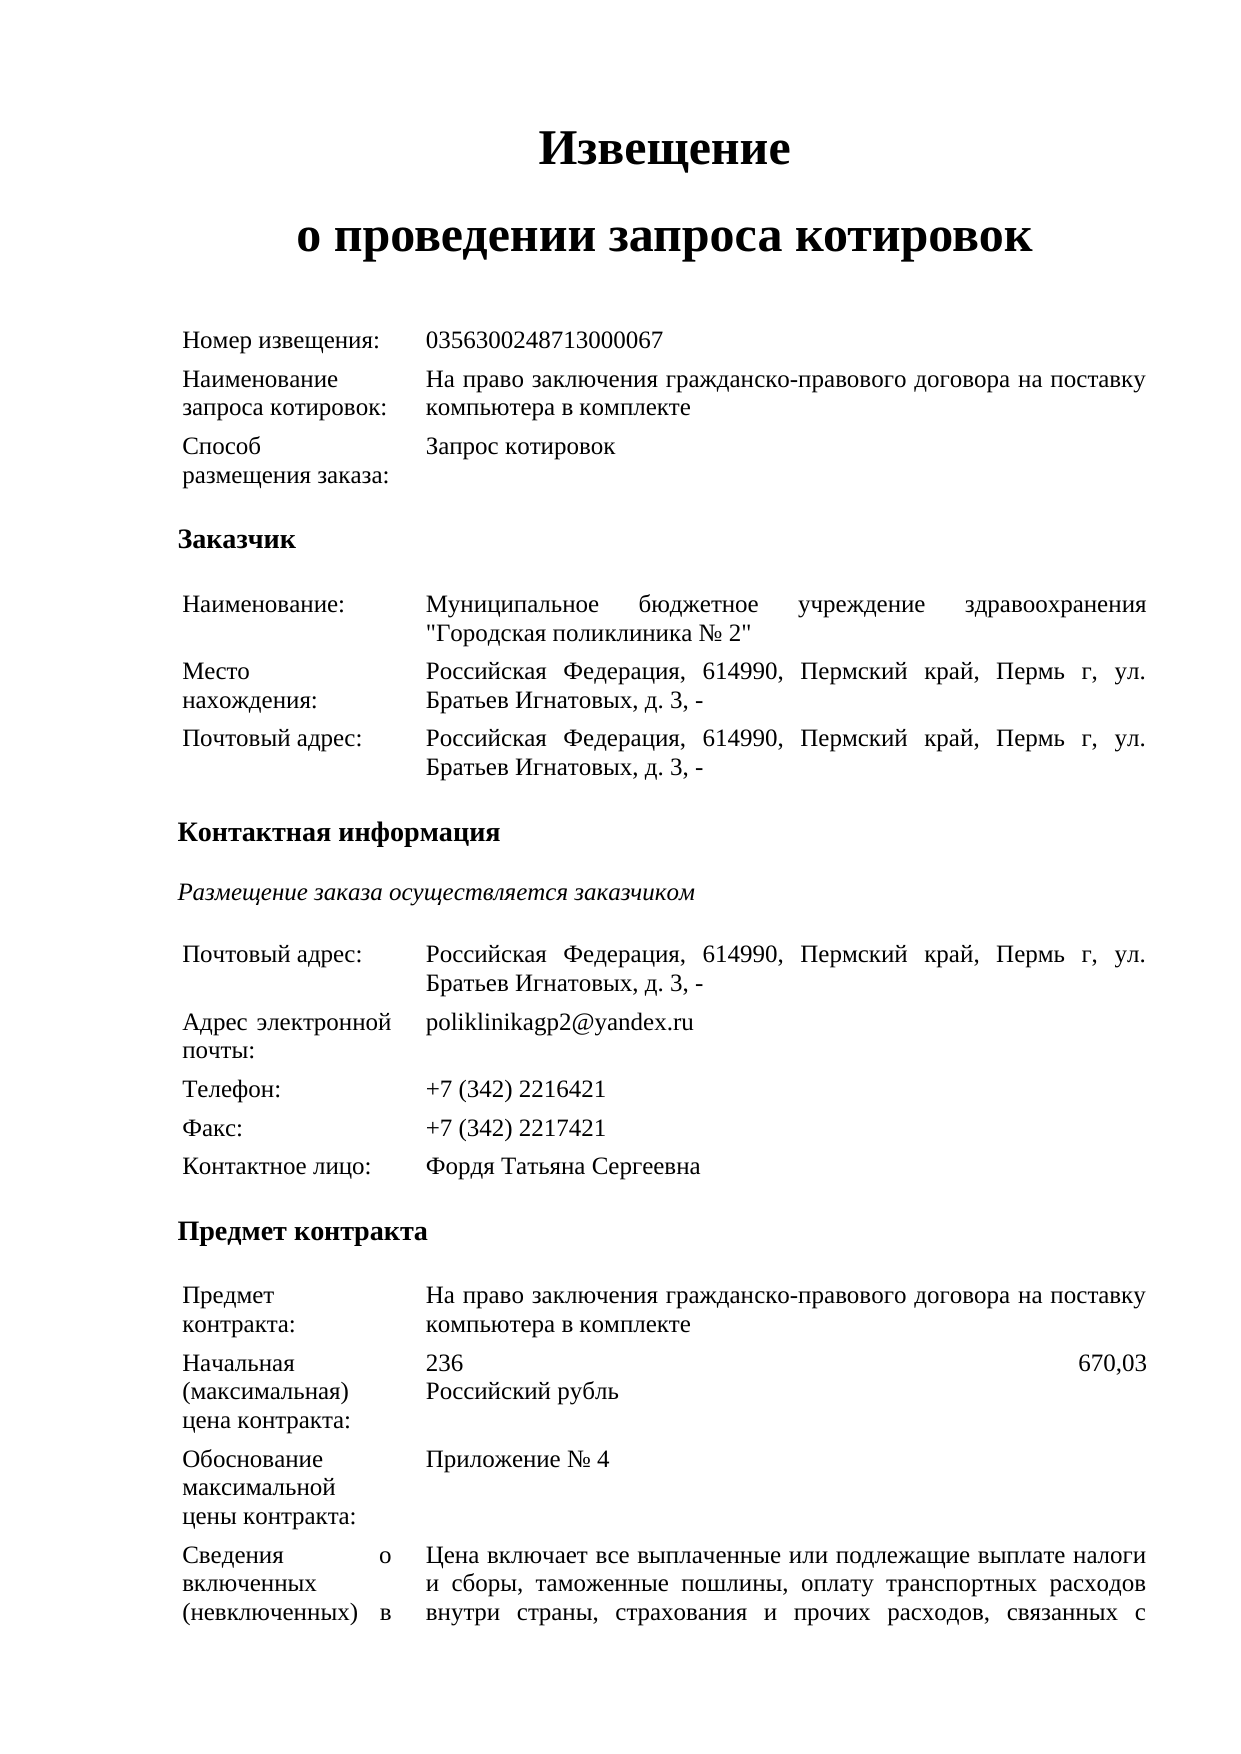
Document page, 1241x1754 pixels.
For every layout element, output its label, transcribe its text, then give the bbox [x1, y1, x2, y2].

text Заказчик [177, 522, 1152, 555]
table_cell Обоснование максимальной цены контракта: [177, 1439, 421, 1535]
table_cell Место нахождения: [177, 651, 421, 719]
text Извещение [177, 118, 1152, 176]
table_cell Почтовый адрес: [177, 719, 421, 786]
table_header 0356300248713000067 [421, 320, 1152, 359]
table_cell Контактное лицо: [177, 1146, 421, 1185]
table_cell Наименование запроса котировок: [177, 359, 421, 426]
table_header Наименование: [177, 584, 421, 651]
table_cell Начальная (максимальная) цена контракта: [177, 1343, 421, 1439]
table_cell Запрос котировок [421, 426, 1152, 493]
table_cell 236 670,03 Российский рубль [421, 1343, 1152, 1439]
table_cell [177, 1535, 421, 1631]
text Предмет контракта [177, 1214, 1152, 1246]
table_cell poliklinikagp2@yandex.ru [421, 1002, 1152, 1069]
table_cell Телефон: [177, 1069, 421, 1108]
table_header Почтовый адрес: [177, 935, 421, 1002]
table_cell На право заключения гражданско-правового договора на поставку компьютера в комплекте [421, 359, 1152, 426]
table_header На право заключения гражданско-правового договора на поставку компьютера в комплекте [421, 1276, 1152, 1343]
table_cell Российская Федерация, 614990, Пермский край, Пермь г, ул. Братьев Игнатовых, д. 3, - [421, 719, 1152, 786]
table_cell Способ размещения заказа: [177, 426, 421, 493]
table_header Предмет контракта: [177, 1276, 421, 1343]
text о проведении запроса котировок [177, 205, 1152, 262]
table_cell +7 (342) 2216421 [421, 1069, 1152, 1108]
table_cell Приложение № 4 [421, 1439, 1152, 1535]
table_cell Российская Федерация, 614990, Пермский край, Пермь г, ул. Братьев Игнатовых, д. 3, - [421, 651, 1152, 719]
table_cell Факс: [177, 1108, 421, 1146]
text Размещение заказа осуществляется заказчиком [177, 877, 1152, 905]
table_header Муниципальное бюджетное учреждение здравоохранения "Городская поликлиника № 2" [421, 584, 1152, 651]
table_cell Адрес электронной почты: [177, 1002, 421, 1069]
table_header Номер извещения: [177, 320, 421, 359]
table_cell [421, 1535, 1152, 1631]
table_header Российская Федерация, 614990, Пермский край, Пермь г, ул. Братьев Игнатовых, д. 3, - [421, 935, 1152, 1002]
table_cell +7 (342) 2217421 [421, 1108, 1152, 1146]
table_cell Фордя Татьяна Сергеевна [421, 1146, 1152, 1185]
text Контактная информация [177, 815, 1152, 847]
